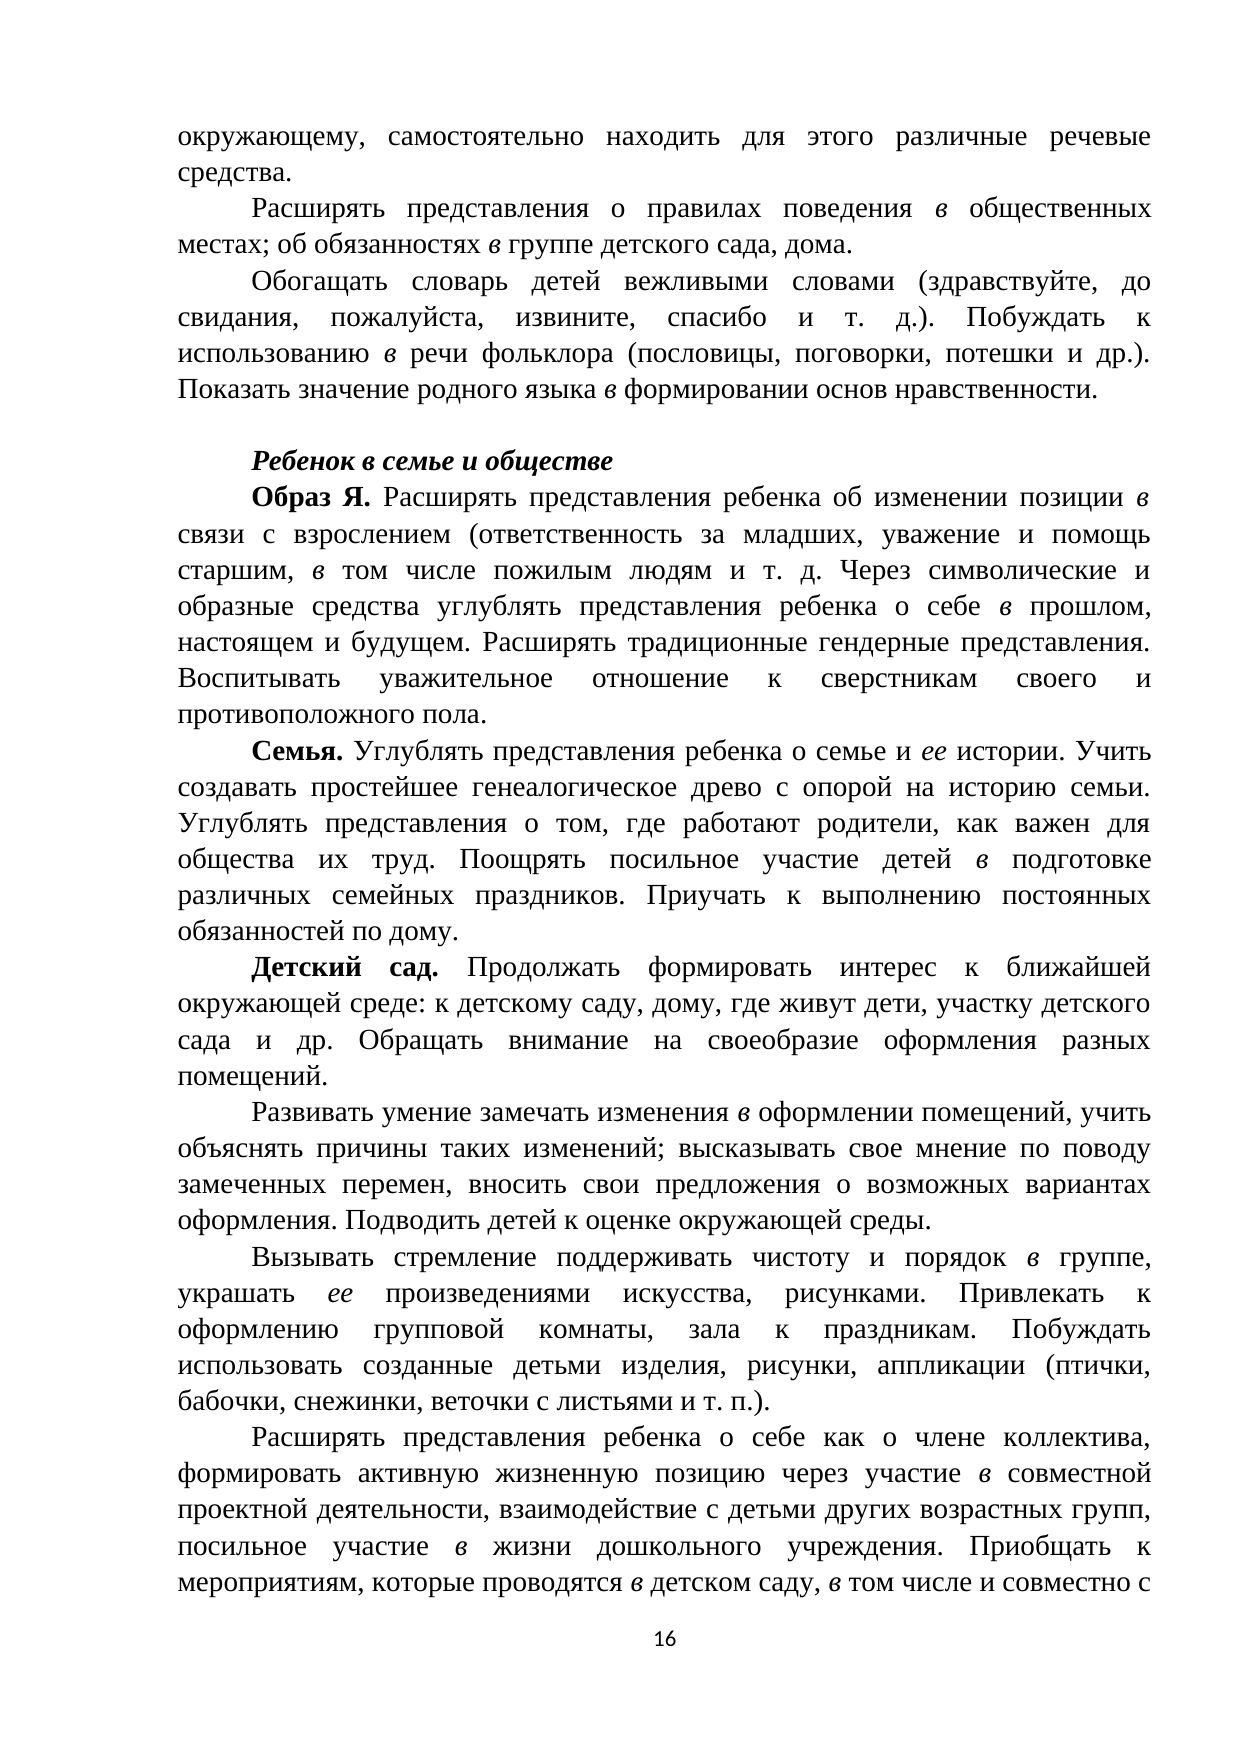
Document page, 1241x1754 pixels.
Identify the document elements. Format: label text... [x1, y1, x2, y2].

text Развивать умение замечать изменения в оформлении помещений, учить объяснять причины таких изменений; высказывать свое мнение по поводу замеченных перемен, вносить свои предложения о возможных вариантах оформления. Подводить детей к оценке окружающей среды. [177, 1094, 1152, 1236]
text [177, 1419, 1152, 1597]
text Обогащать словарь детей вежливыми словами (здравствуйте, до свидания, пожалуйста, извините, спасибо и т. д.). Побуждать к использованию в речи фольклора (пословицы, поговорки, потешки и др.). Показать значение родного языка в формировании основ нравственности. [177, 263, 1152, 405]
text Образ Я. Расширять представления ребенка об изменении позиции в связи с взрослением (ответственность за младших, уважение и помощь старшим, в том числе пожилым людям и т. д. Через символические и образные средства углублять представления ребенка о себе в прошлом, настоящем и будущем. Расширять традиционные гендерные представления. Воспитывать уважительное отношение к сверстникам своего и противоположного пола. [177, 479, 1152, 730]
text Вызывать стремление поддерживать чистоту и порядок в группе, украшать ее произведениями искусства, рисунками. Привлекать к оформлению групповой комнаты, зала к праздникам. Побуждать использовать созданные детьми изделия, рисунки, аппликации (птички, бабочки, снежинки, веточки с листьями и т. п.). [177, 1239, 1152, 1417]
text Ребенок в семье и обществе [177, 443, 1152, 477]
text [177, 118, 1152, 188]
text Семья. Углублять представления ребенка о семье и ее истории. Учить создавать простейшее генеалогическое древо с опорой на историю семьи. Углублять представления о том, где работают родители, как важен для общества их труд. Поощрять посильное участие детей в подготовке различных семейных праздников. Приучать к выполнению постоянных обязанностей по дому. [177, 733, 1152, 947]
text Детский сад. Продолжать формировать интерес к ближайшей окружающей среде: к детскому саду, дому, где живут дети, участку детского сада и др. Обращать внимание на своеобразие оформления разных помещений. [177, 949, 1152, 1091]
text Расширять представления о правилах поведения в общественных местах; об обязанностях в группе детского сада, дома. [177, 190, 1152, 260]
